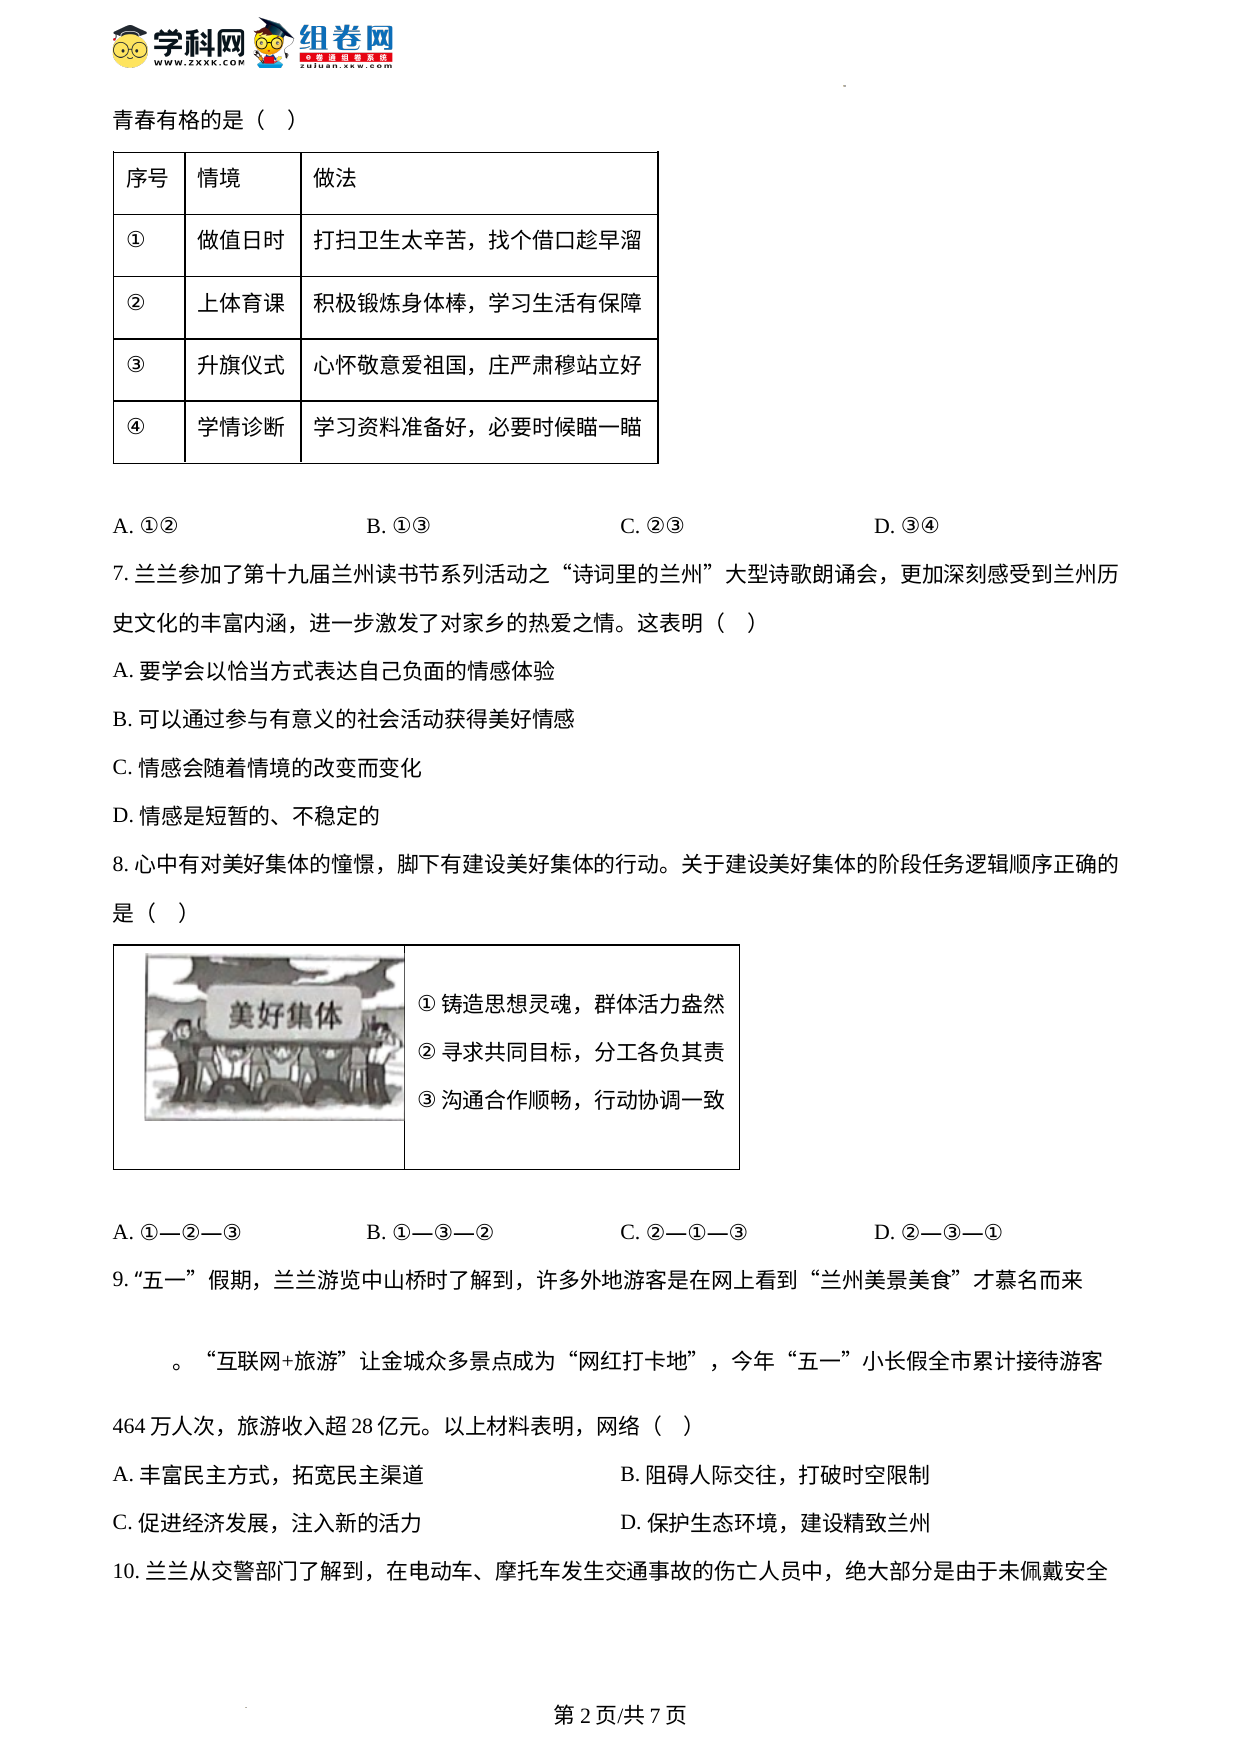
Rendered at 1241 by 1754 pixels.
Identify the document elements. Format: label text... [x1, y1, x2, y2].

table_cell 积极锻炼身体棒，学习生活有保障 [302, 277, 657, 338]
text A. 要学会以恰当方式表达自己负面的情感体验 [112, 653, 1128, 686]
table_cell 打扫卫生太辛苦，找个借口趁早溜 [302, 215, 657, 276]
table_cell 升旗仪式 [186, 340, 300, 400]
table_cell 上体育课 [186, 277, 300, 338]
table_cell 学情诊断 [186, 402, 300, 462]
table_header 序号 [114, 153, 184, 214]
table_cell 学习资料准备好，必要时候瞄一瞄 [302, 402, 657, 462]
text C. 情感会随着情境的改变而变化 [112, 750, 1128, 783]
table_cell 做值日时 [186, 215, 300, 276]
table_cell 心怀敬意爱祖国，庄严肃穆站立好 [302, 340, 657, 400]
table_cell ② [114, 277, 184, 338]
table_header 做法 [302, 153, 657, 214]
table_cell ③ [114, 340, 184, 400]
table_cell ① [114, 215, 184, 276]
text A. ①② B. ①③ C. ②③ D. ③④ [112, 509, 1128, 542]
text A. 丰富民主方式，拓宽民主渠道 B. 阻碍人际交往，打破时空限制 [112, 1457, 1128, 1490]
picture [112, 25, 245, 68]
text 8. 心中有对美好集体的憧憬，脚下有建设美好集体的行动。关于建设美好集体的阶段任务逻辑顺序正确的是（ ） [112, 847, 1128, 928]
picture [253, 17, 393, 68]
text C. 促进经济发展，注入新的活力 D. 保护生态环境，建设精致兰州 [112, 1506, 1128, 1538]
table_cell ④ [114, 402, 184, 462]
text B. 可以通过参与有意义的社会活动获得美好情感 [112, 702, 1128, 734]
text 9. “五一”假期，兰兰游览中山桥时了解到，许多外地游客是在网上看到“兰州美景美食”才慕名而来。“互联网+旅游”让金城众多景点成为“网红打卡地”，今年“五一”小长假全市累计接待游客464万人次，旅游收入超28亿元。以上材料表明，网络（ ） [112, 1263, 1128, 1441]
text A. ①—②—③ B. ①—③—② C. ②—①—③ D. ②—③—① [112, 1215, 1128, 1248]
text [112, 103, 1128, 136]
table_header [114, 946, 404, 1169]
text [112, 1554, 1128, 1586]
picture [144, 953, 405, 1121]
text D. 情感是短暂的、不稳定的 [112, 798, 1128, 831]
text 7. 兰兰参加了第十九届兰州读书节系列活动之“诗词里的兰州”大型诗歌朗诵会，更加深刻感受到兰州历史文化的丰富内涵，进一步激发了对家乡的热爱之情。这表明（ ） [112, 556, 1128, 638]
table_header ①铸造思想灵魂，群体活力盎然 ②寻求共同目标，分工各负其责 ③沟通合作顺畅，行动协调一致 [405, 946, 739, 1169]
table_header 情境 [186, 153, 300, 214]
